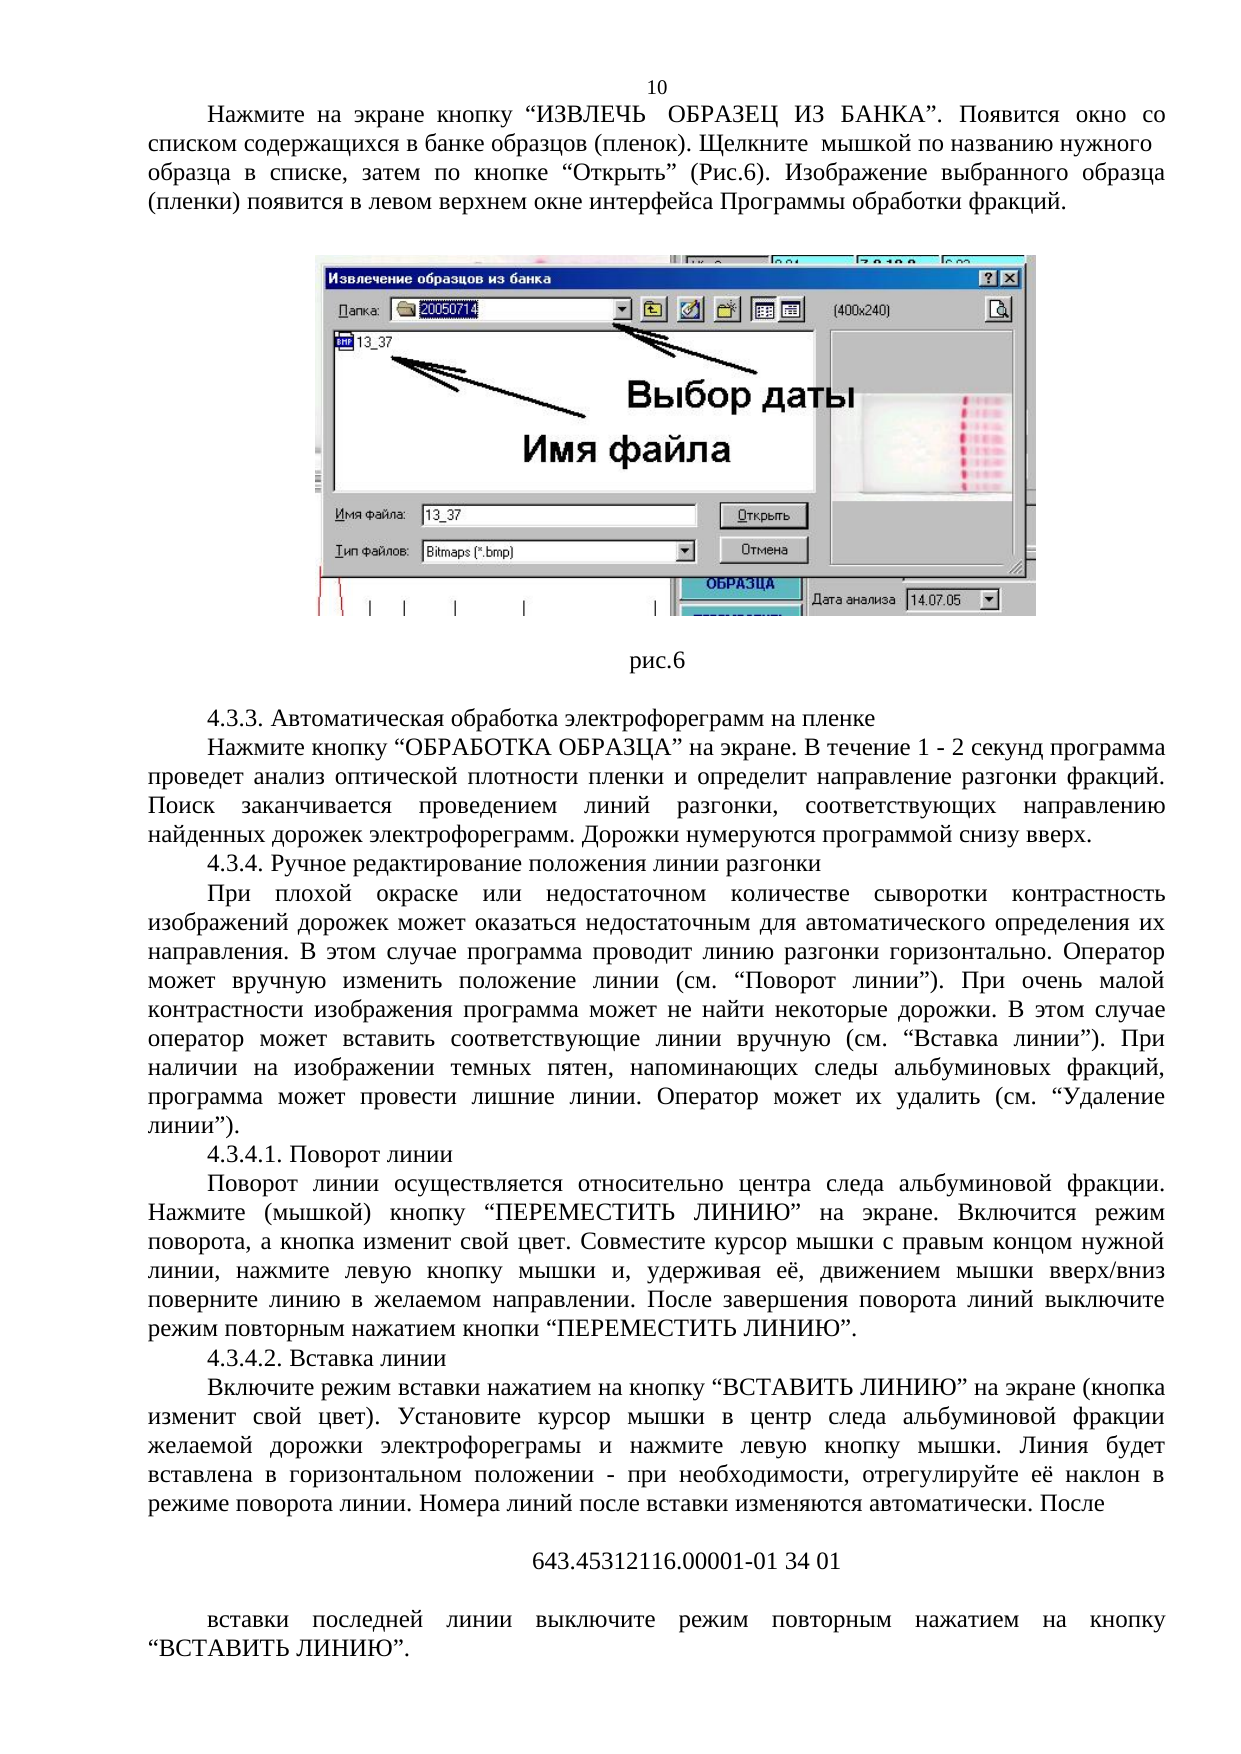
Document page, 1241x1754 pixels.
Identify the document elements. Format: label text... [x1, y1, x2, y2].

picture [315, 255, 1036, 616]
text 643.45312116.00001-01 34 01 [148, 1546, 1166, 1575]
text Нажмите на экране кнопку “ИЗВЛЕЧЬ ОБРАЗЕЦ ИЗ БАНКА”. Появится окно со списком содержащихся в банке образцов (пленок). Щелкните мышкой по названию нужного [148, 99, 1166, 157]
text образца в списке, затем по кнопке “Открыть” (Рис.6). Изображение выбранного образца (пленки) появится в левом верхнем окне интерфейса Программы обработки фракций. [148, 157, 1166, 215]
text рис.6 [148, 645, 1166, 674]
text 4.3.4.1. Поворот линии [148, 1139, 1166, 1168]
text Включите режим вставки нажатием на кнопку “ВСТАВИТЬ ЛИНИЮ” на экране (кнопка изменит свой цвет). Установите курсор мышки в центр следа альбуминовой фракции желаемой дорожки электрофореграмы и нажмите левую кнопку мышки. Линия будет вставлена в горизонтальном положении - при необходимости, отрегулируйте её наклон в режиме поворота линии. Номера линий после вставки изменяются автоматически. После [148, 1371, 1166, 1517]
text Нажмите кнопку “ОБРАБОТКА ОБРАЗЦА” на экране. В течение 1 - 2 секунд программа проведет анализ оптической плотности пленки и определит направление разгонки фракций. Поиск заканчивается проведением линий разгонки, соответствующих направлению найденных дорожек электрофореграмм. Дорожки нумеруются программой снизу вверх. [148, 732, 1166, 848]
text 4.3.4. Ручное редактирование положения линии разгонки [148, 848, 1166, 877]
text При плохой окраске или недостаточном количестве сыворотки контрастность изображений дорожек может оказаться недостаточным для автоматического определения их направления. В этом случае программа проводит линию разгонки горизонтально. Оператор может вручную изменить положение линии (см. “Поворот линии”). При очень малой контрастности изображения программа может не найти некоторые дорожки. В этом случае оператор может вставить соответствующие линии вручную (см. “Вставка линии”). При наличии на изображении темных пятен, напоминающих следы альбуминовых фракций, программа может провести лишние линии. Оператор может их удалить (см. “Удаление линии”). [148, 877, 1166, 1139]
text 4.3.4.2. Вставка линии [148, 1342, 1166, 1371]
text вставки последней линии выключите режим повторным нажатием на кнопку “ВСТАВИТЬ ЛИНИЮ”. [148, 1604, 1166, 1662]
text Поворот линии осуществляется относительно центра следа альбуминовой фракции. Нажмите (мышкой) кнопку “ПЕРЕМЕСТИТЬ ЛИНИЮ” на экране. Включится режим поворота, а кнопка изменит свой цвет. Совместите курсор мышки с правым концом нужной линии, нажмите левую кнопку мышки и, удерживая её, движением мышки вверх/вниз поверните линию в желаемом направлении. После завершения поворота линий выключите режим повторным нажатием кнопки “ПЕРЕМЕСТИТЬ ЛИНИЮ”. [148, 1168, 1166, 1342]
text 4.3.3. Автоматическая обработка электрофореграмм на пленке [148, 703, 1166, 732]
